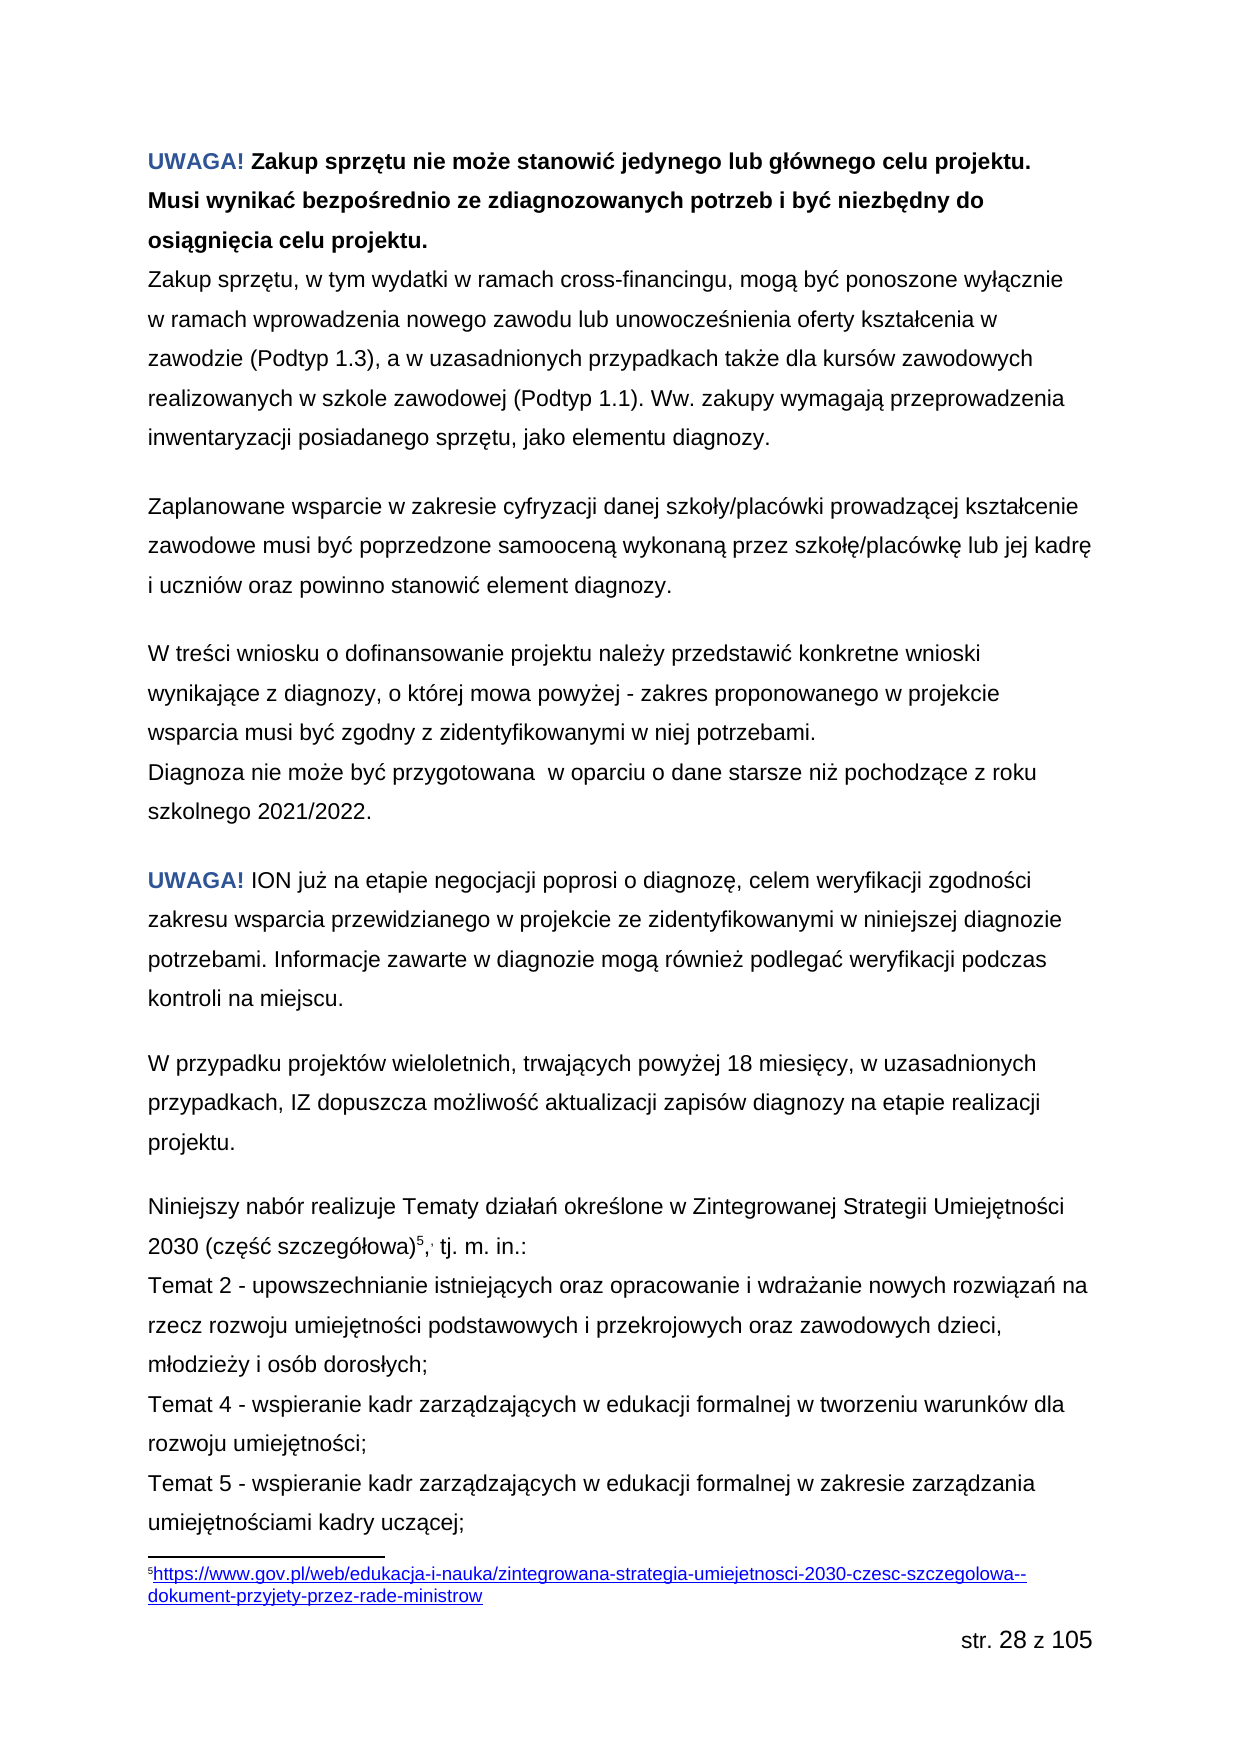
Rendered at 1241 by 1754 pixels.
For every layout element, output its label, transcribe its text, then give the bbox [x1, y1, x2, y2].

text Temat 5 - wspieranie kadr zarządzających w edukacji formalnej w zakresie zarządzania umiejętnościami kadry uczącej; [148, 1469, 1093, 1535]
text Zaplanowane wsparcie w zakresie cyfryzacji danej szkoły/placówki prowadzącej kształcenie zawodowe musi być poprzedzone samooceną wykonaną przez szkołę/placówkę lub jej kadrę i uczniów oraz powinno stanowić element diagnozy. [148, 493, 1093, 598]
text Temat 2 - upowszechnianie istniejących oraz opracowanie i wdrażanie nowych rozwiązań na rzecz rozwoju umiejętności podstawowych i przekrojowych oraz zawodowych dzieci, młodzieży i osób dorosłych; [148, 1272, 1093, 1377]
text Temat 4 - wspieranie kadr zarządzających w edukacji formalnej w tworzeniu warunków dla rozwoju umiejętności; [148, 1391, 1093, 1456]
text W przypadku projektów wieloletnich, trwających powyżej 18 miesięcy, w uzasadnionych przypadkach, IZ dopuszcza możliwość aktualizacji zapisów diagnozy na etapie realizacji projektu. [148, 1050, 1093, 1155]
text UWAGA! ION już na etapie negocjacji poprosi o diagnozę, celem weryfikacji zgodności zakresu wsparcia przewidzianego w projekcie ze zidentyfikowanymi w niniejszej diagnozie potrzebami. Informacje zawarte w diagnozie mogą również podlegać weryfikacji podczas kontroli na miejscu. [148, 867, 1093, 1012]
text UWAGA! Zakup sprzętu nie może stanowić jedynego lub głównego celu projektu. Musi wynikać bezpośrednio ze zdiagnozowanych potrzeb i być niezbędny do osiągnięcia celu projektu. Zakup sprzętu, w tym wydatki w ramach cross-financingu, mogą być ponoszone wyłącznie w ramach wprowadzenia nowego zawodu lub unowocześnienia oferty kształcenia w zawodzie (Podtyp 1.3), a w uzasadnionych przypadkach także dla kursów zawodowych realizowanych w szkole zawodowej (Podtyp 1.1). Ww. zakupy wymagają przeprowadzenia inwentaryzacji posiadanego sprzętu, jako elementu diagnozy. [148, 148, 1093, 450]
text W treści wniosku o dofinansowanie projektu należy przedstawić konkretne wnioski wynikające z diagnozy, o której mowa powyżej - zakres proponowanego w projekcie wsparcia musi być zgodny z zidentyfikowanymi w niej potrzebami. Diagnoza nie może być przygotowana w oparciu o dane starsze niż pochodzące z roku szkolnego 2021/2022. [148, 640, 1093, 824]
text Niniejszy nabór realizuje Tematy działań określone w Zintegrowanej Strategii Umiejętności 2030 (część szczegółowa),, tj. m. in.: [148, 1193, 1093, 1259]
